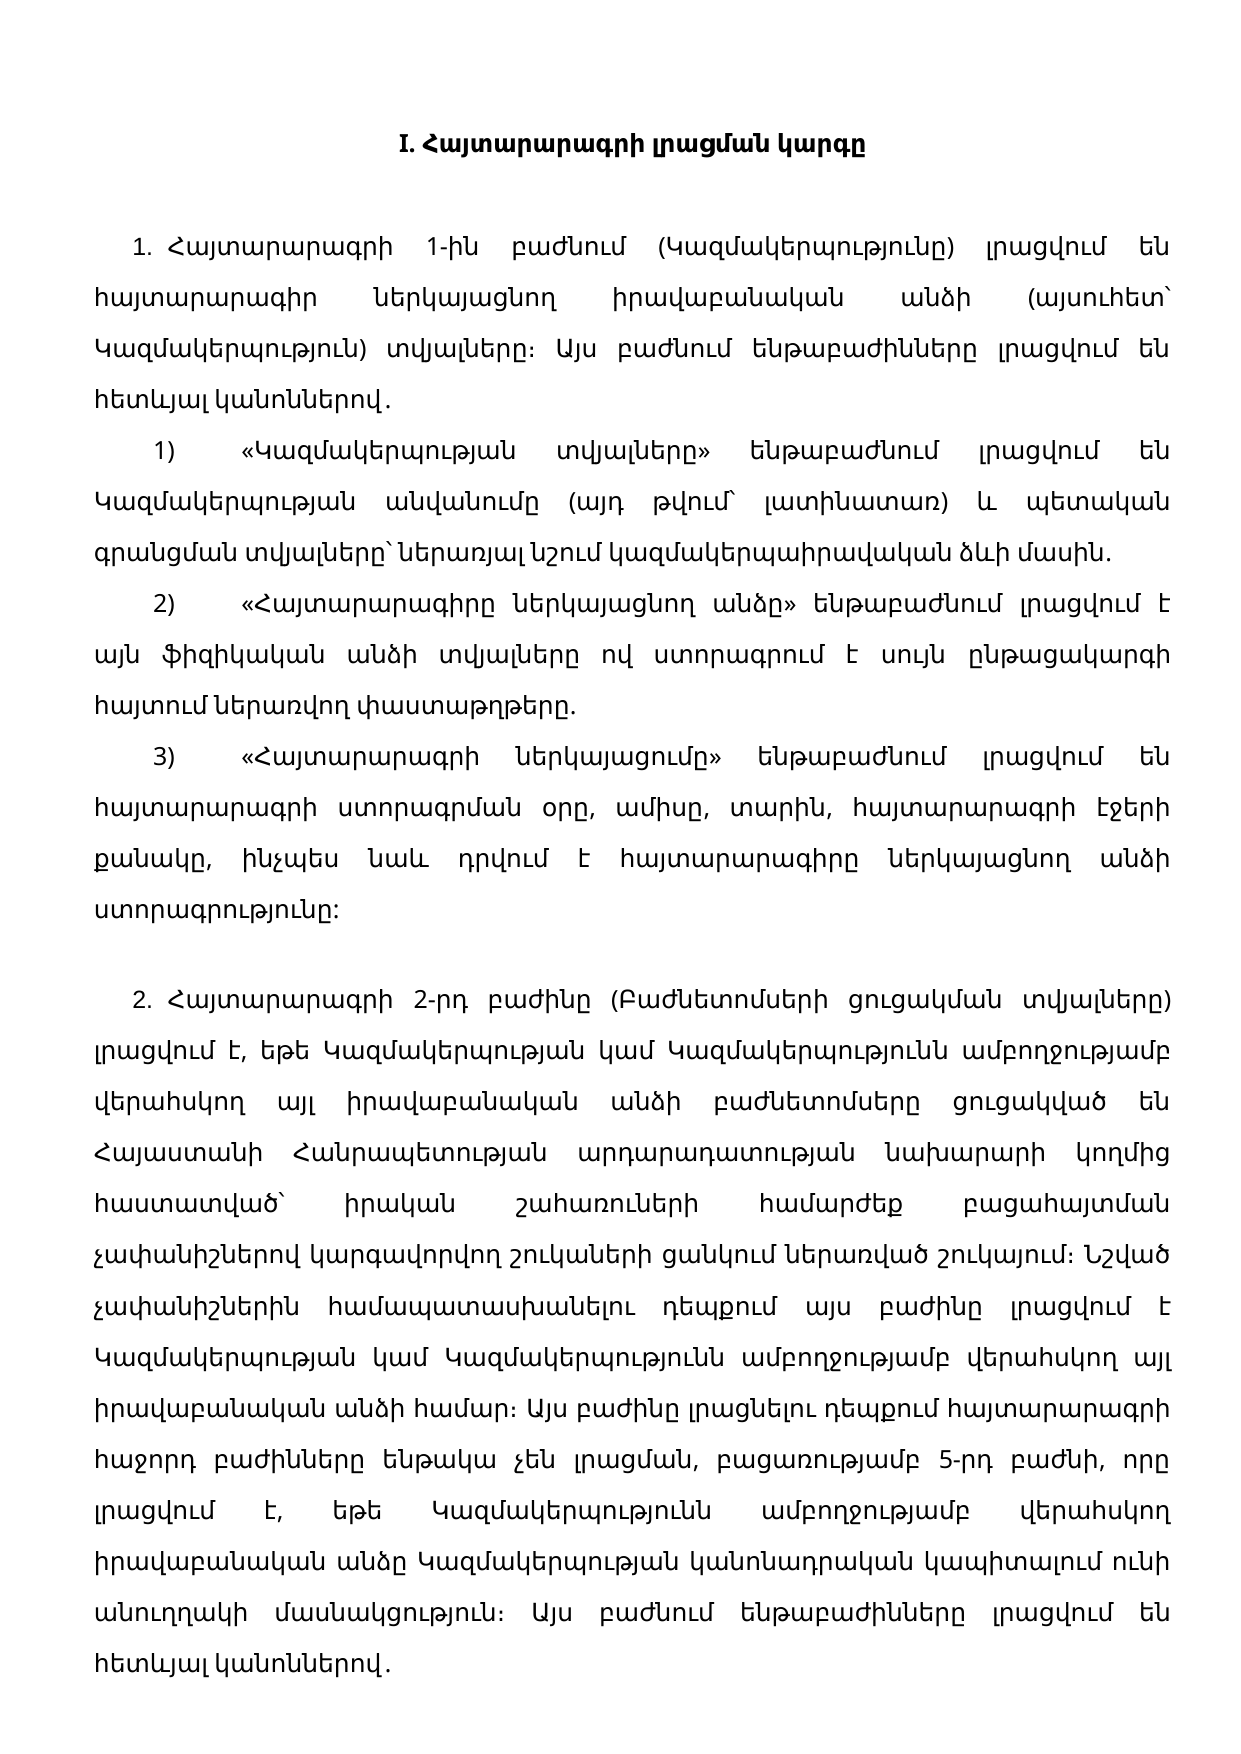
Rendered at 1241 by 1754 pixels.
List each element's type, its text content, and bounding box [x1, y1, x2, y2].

list «Կազմակերպության տվյալները» ենթաբաժնում լրացվում են Կազմակերպության անվանումը (այդ թվում՝ լատինատառ) և պետական գրանցման տվյալները՝ ներառյալ նշում կազմակերպաիրավական ձևի մասին. [94, 432, 1171, 568]
text I. Հայտարարագրի լրացման կարգը [94, 126, 1171, 160]
list Հայտարարագրի 1-ին բաժնում (Կազմակերպությունը) լրացվում են հայտարարագիր ներկայացնող իրավաբանական անձի (այսուհետ՝ Կազմակերպություն) տվյալները։ Այս բաժնում ենթաբաժինները լրացվում են հետևյալ կանոններով․ [94, 228, 1171, 415]
list «Հայտարարագրի ներկայացումը» ենթաբաժնում լրացվում են հայտարարագրի ստորագրման օրը, ամիսը, տարին, հայտարարագրի էջերի քանակը, ինչպես նաև դրվում է հայտարարագիրը ներկայացնող անձի ստորագրությունը: [94, 738, 1171, 926]
list Հայտարարագրի 2-րդ բաժինը (Բաժնետոմսերի ցուցակման տվյալները) լրացվում է, եթե Կազմակերպության կամ Կազմակերպությունն ամբողջությամբ վերահսկող այլ իրավաբանական անձի բաժնետոմսերը ցուցակված են Հայաստանի Հանրապետության արդարադատության նախարարի կողմից հաստատված՝ իրական շահառուների համարժեք բացահայտման չափանիշներով կարգավորվող շուկաների ցանկում ներառված շուկայում։ Նշված չափանիշներին համապատասխանելու դեպքում այս բաժինը լրացվում է Կազմակերպության կամ Կազմակերպությունն ամբողջությամբ վերահսկող այլ իրավաբանական անձի համար։ Այս բաժինը լրացնելու դեպքում հայտարարագրի հաջորդ բաժինները ենթակա չեն լրացման, բացառությամբ 5-րդ բաժնի, որը լրացվում է, եթե Կազմակերպությունն ամբողջությամբ վերահսկող իրավաբանական անձը Կազմակերպության կանոնադրական կապիտալում ունի անուղղակի մասնակցություն։ Այս բաժնում ենթաբաժինները լրացվում են հետևյալ կանոններով․ [94, 982, 1171, 1679]
list «Հայտարարագիրը ներկայացնող անձը» ենթաբաժնում լրացվում է այն ֆիզիկական անձի տվյալները ով ստորագրում է սույն ընթացակարգի հայտում ներառվող փաստաթղթերը. [94, 585, 1171, 722]
